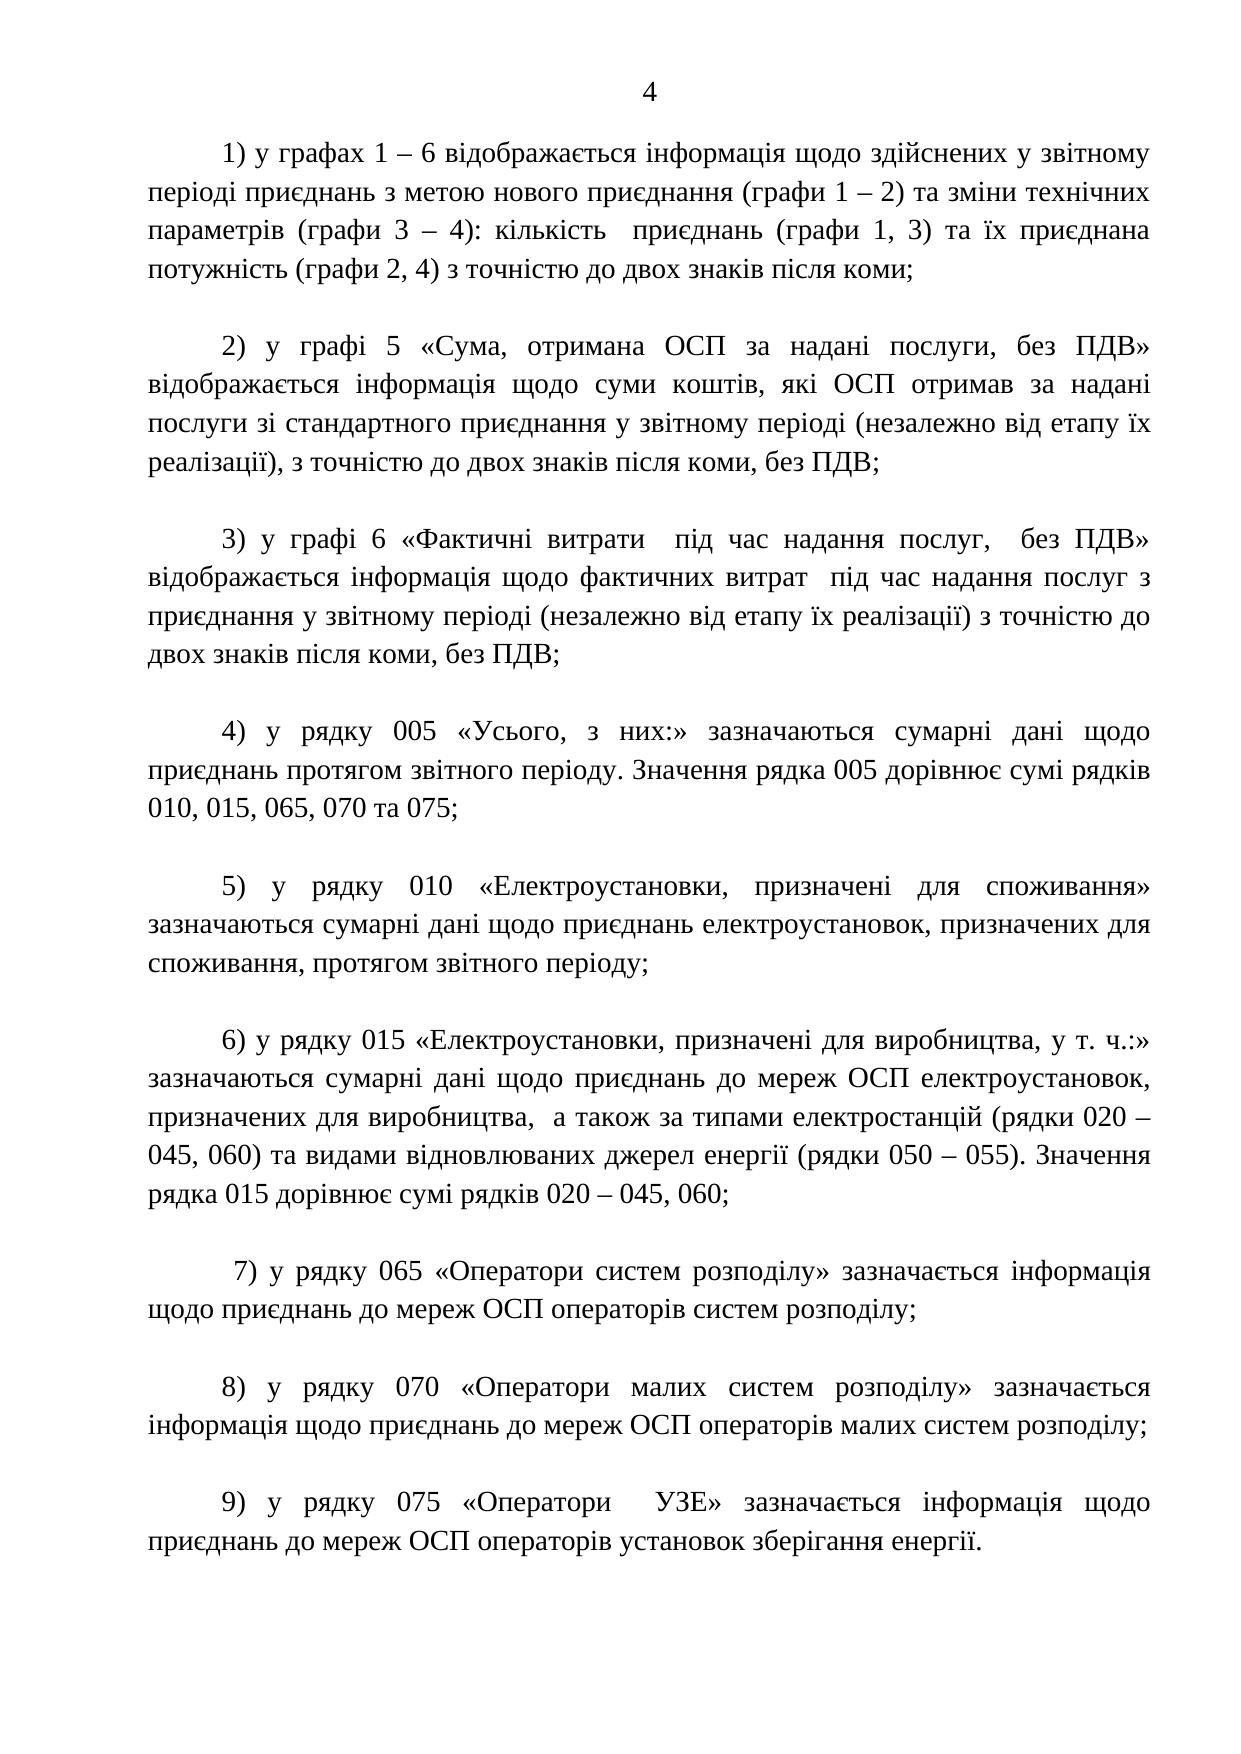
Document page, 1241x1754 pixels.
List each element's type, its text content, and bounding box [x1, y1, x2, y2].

text 8) у рядку 070 «Оператори малих систем розподілу» зазначається інформація щодо приєднань до мереж ОСП операторів малих систем розподілу; [148, 1369, 1152, 1441]
text 5) у рядку 010 «Електроустановки, призначені для споживання» зазначаються сумарні дані щодо приєднань електроустановок, призначених для споживання, протягом звітного періоду; [148, 868, 1152, 978]
text 9) у рядку 075 «Оператори УЗЕ» зазначається інформація щодо приєднань до мереж ОСП операторів установок зберігання енергії. [148, 1484, 1152, 1556]
text 1) у графах 1 – 6 відображається інформація щодо здійснених у звітному періоді приєднань з метою нового приєднання (графи 1 – 2) та зміни технічних параметрів (графи 3 – 4): кількість приєднань (графи 1, 3) та їх приєднана потужність (графи 2, 4) з точністю до двох знаків після коми; [148, 135, 1152, 284]
text 2) у графі 5 «Сума, отримана ОСП за надані послуги, без ПДВ» відображається інформація щодо суми коштів, які ОСП отримав за надані послуги зі стандартного приєднання у звітному періоді (незалежно від етапу їх реалізації), з точністю до двох знаків після коми, без ПДВ; [148, 328, 1152, 477]
text 6) у рядку 015 «Електроустановки, призначені для виробництва, у т. ч.:» зазначаються сумарні дані щодо приєднань до мереж ОСП електроустановок, призначених для виробництва, а також за типами електростанцій (рядки 020 – 045, 060) та видами відновлюваних джерел енергії (рядки 050 – 055). Значення рядка 015 дорівнює сумі рядків 020 – 045, 060; [148, 1022, 1152, 1209]
text 4) у рядку 005 «Усього, з них:» зазначаються сумарні дані щодо приєднань протягом звітного періоду. Значення рядка 005 дорівнює сумі рядків 010, 015, 065, 070 та 075; [148, 713, 1152, 824]
text 7) у рядку 065 «Оператори систем розподілу» зазначається інформація щодо приєднань до мереж ОСП операторів систем розподілу; [148, 1253, 1152, 1325]
text 3) у графі 6 «Фактичні витрати під час надання послуг, без ПДВ» відображається інформація щодо фактичних витрат під час надання послуг з приєднання у звітному періоді (незалежно від етапу їх реалізації) з точністю до двох знаків після коми, без ПДВ; [148, 521, 1152, 670]
